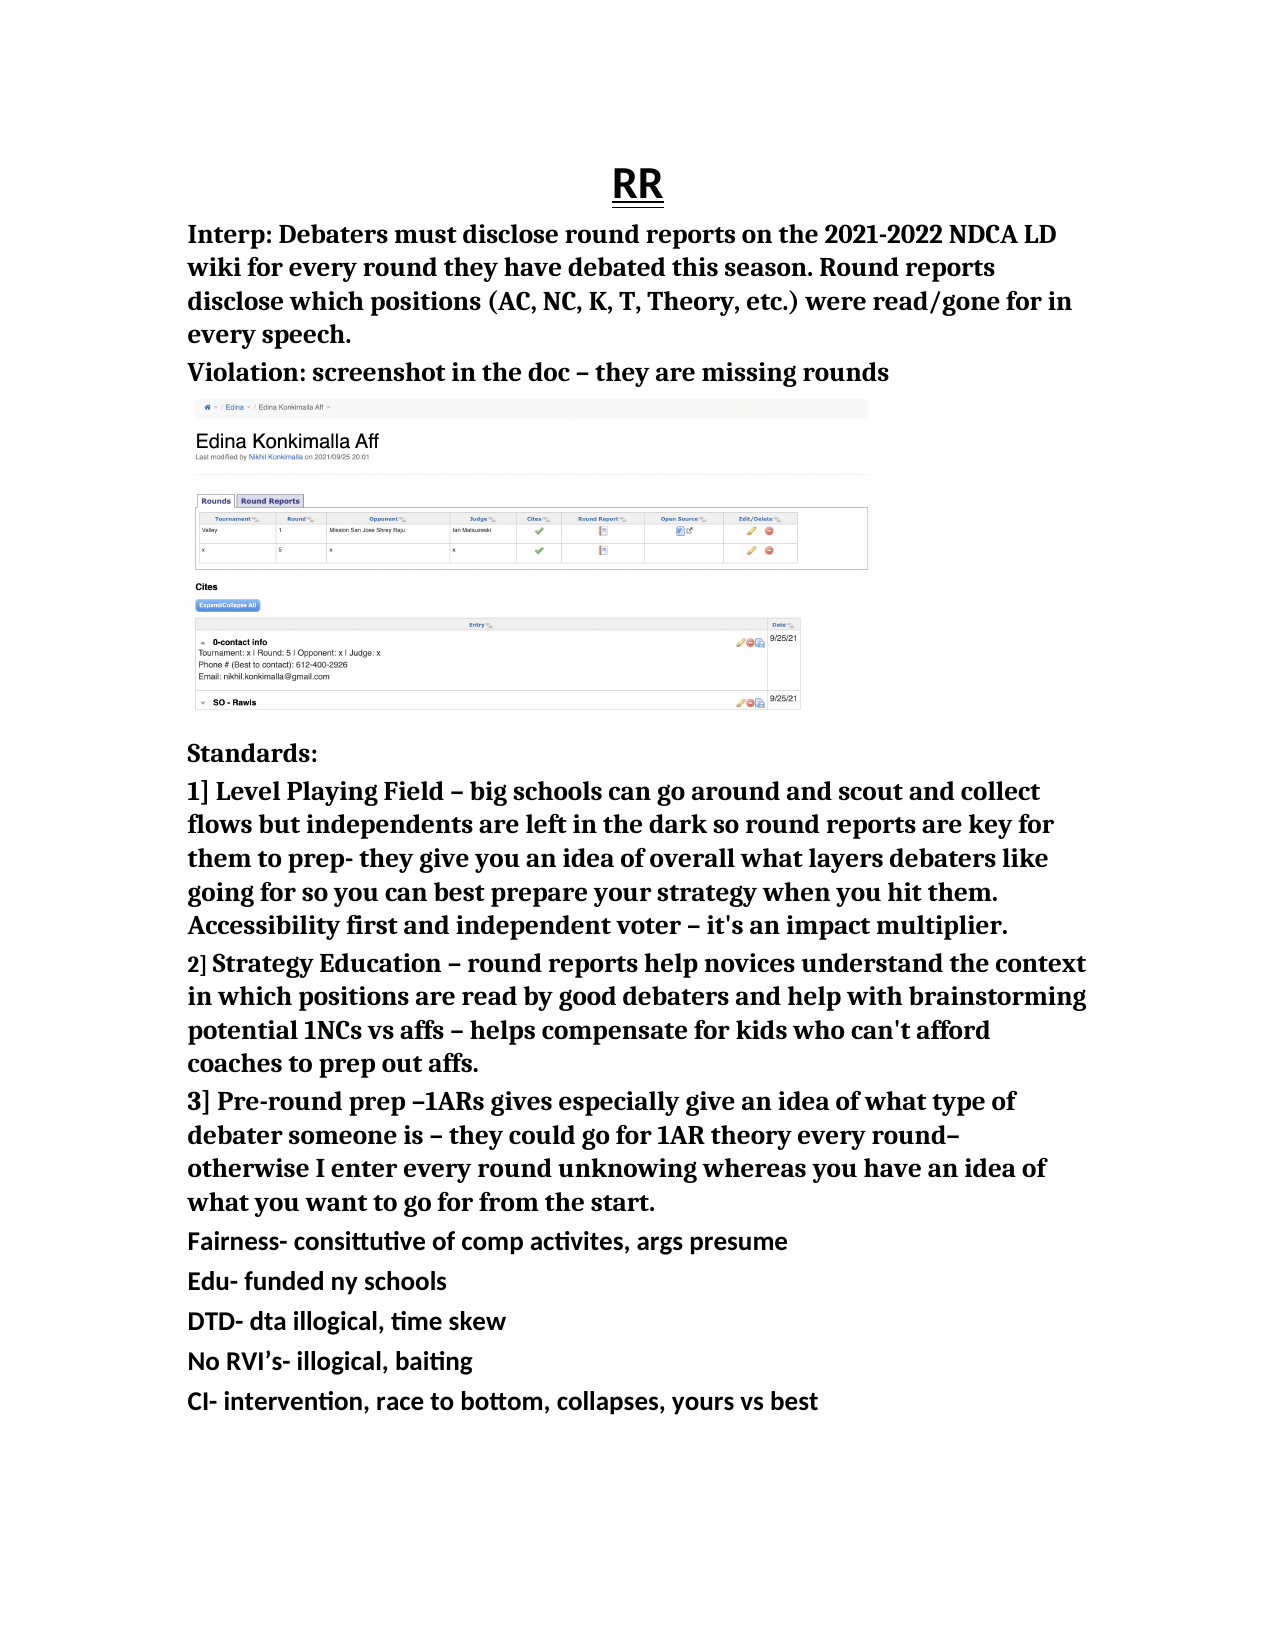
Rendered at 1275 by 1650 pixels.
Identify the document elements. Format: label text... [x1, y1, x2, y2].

subtitle 2] Strategy Education – round reports help novices understand the context in which positions are read by good debaters and help with brainstorming potential 1NCs vs affs – helps compensate for kids who can't afford coaches to prep out affs. [187, 948, 1087, 1079]
subtitle Violation: screenshot in the doc – they are missing rounds [187, 357, 1087, 388]
picture [187, 390, 880, 720]
subtitle DTD- dta illogical, time skew [187, 1304, 1087, 1337]
subtitle CI- intervention, race to bottom, collapses, yours vs best [187, 1384, 1087, 1417]
subtitle 3] Pre-round prep –1ARs gives especially give an idea of what type of debater someone is – they could go for 1AR theory every round– otherwise I enter every round unknowing whereas you have an idea of what you want to go for from the start. [187, 1086, 1087, 1218]
subtitle Fairness- consittutive of comp activites, args presume [187, 1224, 1087, 1257]
subtitle Standards: [187, 738, 1087, 769]
subtitle 1] Level Playing Field – big schools can go around and scout and collect flows but independents are left in the dark so round reports are key for them to prep- they give you an idea of overall what layers debaters like going for so you can best prepare your strategy when you hit them. Accessibility first and independent voter – it's an impact multiplier. [187, 776, 1087, 941]
subtitle Interp: Debaters must disclose round reports on the 2021-2022 NDCA LD wiki for every round they have debated this season. Round reports disclose which positions (AC, NC, K, T, Theory, etc.) were read/gone for in every speech. [187, 219, 1087, 350]
subtitle Edu- funded ny schools [187, 1264, 1087, 1297]
subtitle RR [187, 154, 1087, 210]
subtitle No RVI’s- illogical, baiting [187, 1344, 1087, 1377]
